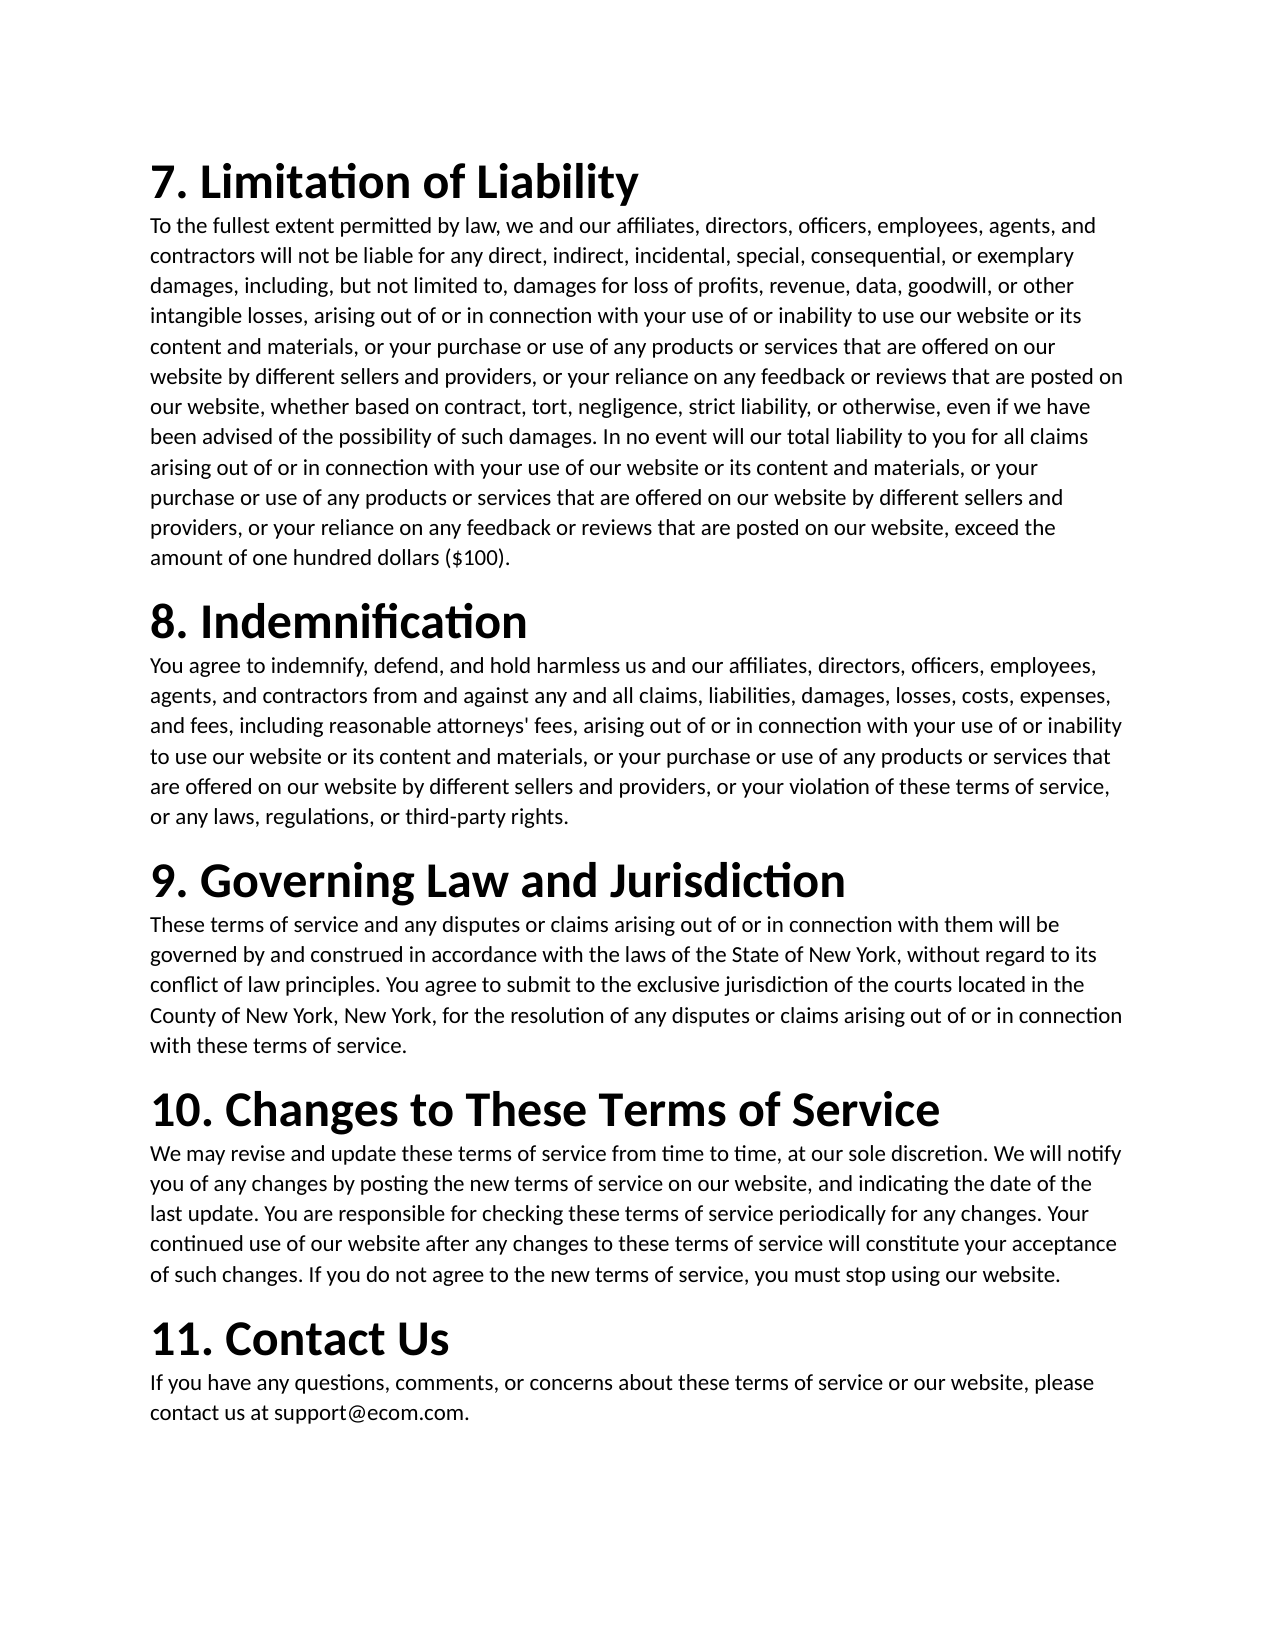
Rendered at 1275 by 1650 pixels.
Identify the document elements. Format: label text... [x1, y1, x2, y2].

text You agree to indemnify, defend, and hold harmless us and our affiliates, directors, officers, employees, agents, and contractors from and against any and all claims, liabilities, damages, losses, costs, expenses, and fees, including reasonable attorneys' fees, arising out of or in connection with your use of or inability to use our website or its content and materials, or your purchase or use of any products or services that are offered on our website by different sellers and providers, or your violation of these terms of service, or any laws, regulations, or third-party rights. [150, 651, 1125, 830]
subtitle 7. Limitation of Liability [150, 150, 1125, 211]
text These terms of service and any disputes or claims arising out of or in connection with them will be governed by and construed in accordance with the laws of the State of New York, without regard to its conflict of law principles. You agree to submit to the exclusive jurisdiction of the courts located in the County of New York, New York, for the resolution of any disputes or claims arising out of or in connection with these terms of service. [150, 910, 1125, 1059]
subtitle 10. Changes to These Terms of Service [150, 1078, 1125, 1139]
text We may revise and update these terms of service from time to time, at our sole discretion. We will notify you of any changes by posting the new terms of service on our website, and indicating the date of the last update. You are responsible for checking these terms of service periodically for any changes. Your continued use of our website after any changes to these terms of service will constitute your acceptance of such changes. If you do not agree to the new terms of service, you must stop using our website. [150, 1139, 1125, 1288]
subtitle 11. Contact Us [150, 1307, 1125, 1368]
text To the fullest extent permitted by law, we and our affiliates, directors, officers, employees, agents, and contractors will not be liable for any direct, indirect, incidental, special, consequential, or exemplary damages, including, but not limited to, damages for loss of profits, revenue, data, goodwill, or other intangible losses, arising out of or in connection with your use of or inability to use our website or its content and materials, or your purchase or use of any products or services that are offered on our website by different sellers and providers, or your reliance on any feedback or reviews that are posted on our website, whether based on contract, tort, negligence, strict liability, or otherwise, even if we have been advised of the possibility of such damages. In no event will our total liability to you for all claims arising out of or in connection with your use of our website or its content and materials, or your purchase or use of any products or services that are offered on our website by different sellers and providers, or your reliance on any feedback or reviews that are posted on our website, exceed the amount of one hundred dollars ($100). [150, 211, 1125, 571]
subtitle 9. Governing Law and Jurisdiction [150, 849, 1125, 910]
text If you have any questions, comments, or concerns about these terms of service or our website, please contact us at support@ecom.com. [150, 1368, 1125, 1426]
subtitle 8. Indemnification [150, 590, 1125, 651]
